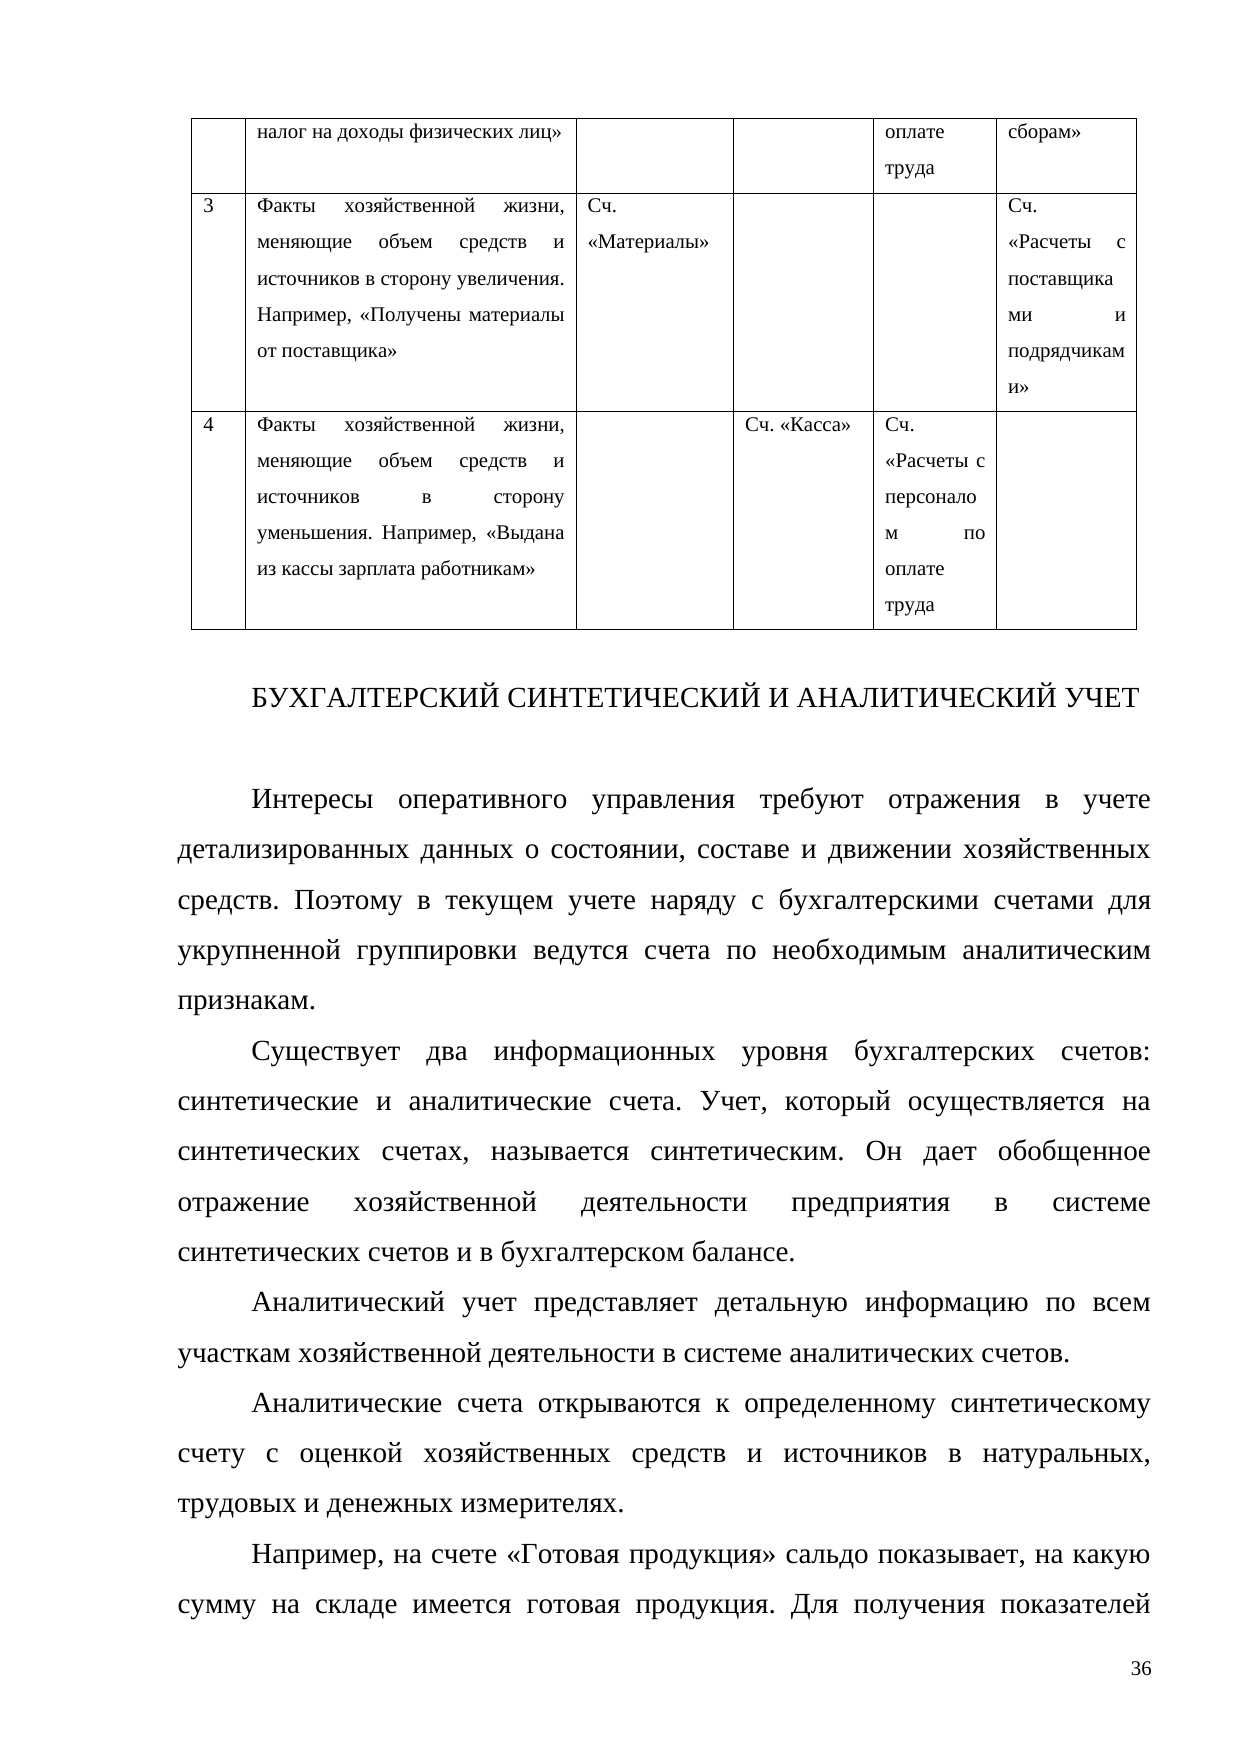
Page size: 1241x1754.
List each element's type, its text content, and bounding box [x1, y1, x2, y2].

table_cell Факты хозяйственной жизни, меняющие объем средств и источников в сторону увеличения. Например, «Получены материалы от поставщика» [246, 194, 576, 411]
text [177, 1536, 1152, 1620]
table_cell [577, 119, 733, 192]
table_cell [997, 119, 1136, 192]
text Аналитический учет представляет детальную информацию по всем участкам хозяйственной деятельности в системе аналитических счетов. [177, 1284, 1152, 1368]
table_cell Сч. «Расчеты с персоналом по оплате труда [874, 412, 996, 629]
table_cell Сч. «Материалы» [577, 194, 733, 411]
text Аналитические счета открываются к определенному синтетическому счету с оценкой хозяйственных средств и источников в натуральных, трудовых и денежных измерителях. [177, 1385, 1152, 1519]
table_cell [577, 412, 733, 629]
subtitle Бухгалтерский синтетический и аналитический учет [177, 681, 1152, 714]
table_cell 3 [192, 194, 245, 411]
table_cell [874, 119, 996, 192]
text Существует два информационных уровня бухгалтерских счетов: синтетические и аналитические счета. Учет, который осуществляется на синтетических счетах, называется синтетическим. Он дает обобщенное отражение хозяйственной деятельности предприятия в системе синтетических счетов и в бухгалтерском балансе. [177, 1033, 1152, 1268]
table_cell Сч. «Касса» [734, 412, 873, 629]
table_cell 2 [192, 119, 245, 192]
table_cell Сч. «Расчеты с поставщиками и подрядчиками» [997, 194, 1136, 411]
table_cell 4 [192, 412, 245, 629]
text Интересы оперативного управления требуют отражения в учете детализированных данных о состоянии, составе и движении хозяйственных средств. Поэтому в текущем учете наряду с бухгалтерскими счетами для укрупненной группировки ведутся счета по необходимым аналитическим признакам. [177, 781, 1152, 1016]
table_cell [874, 194, 996, 411]
table_cell [734, 119, 873, 192]
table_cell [246, 119, 576, 192]
table_cell [734, 194, 873, 411]
table_cell Факты хозяйственной жизни, меняющие объем средств и источников в сторону уменьшения. Например, «Выдана из кассы зарплата работникам» [246, 412, 576, 629]
table_cell [997, 412, 1136, 629]
